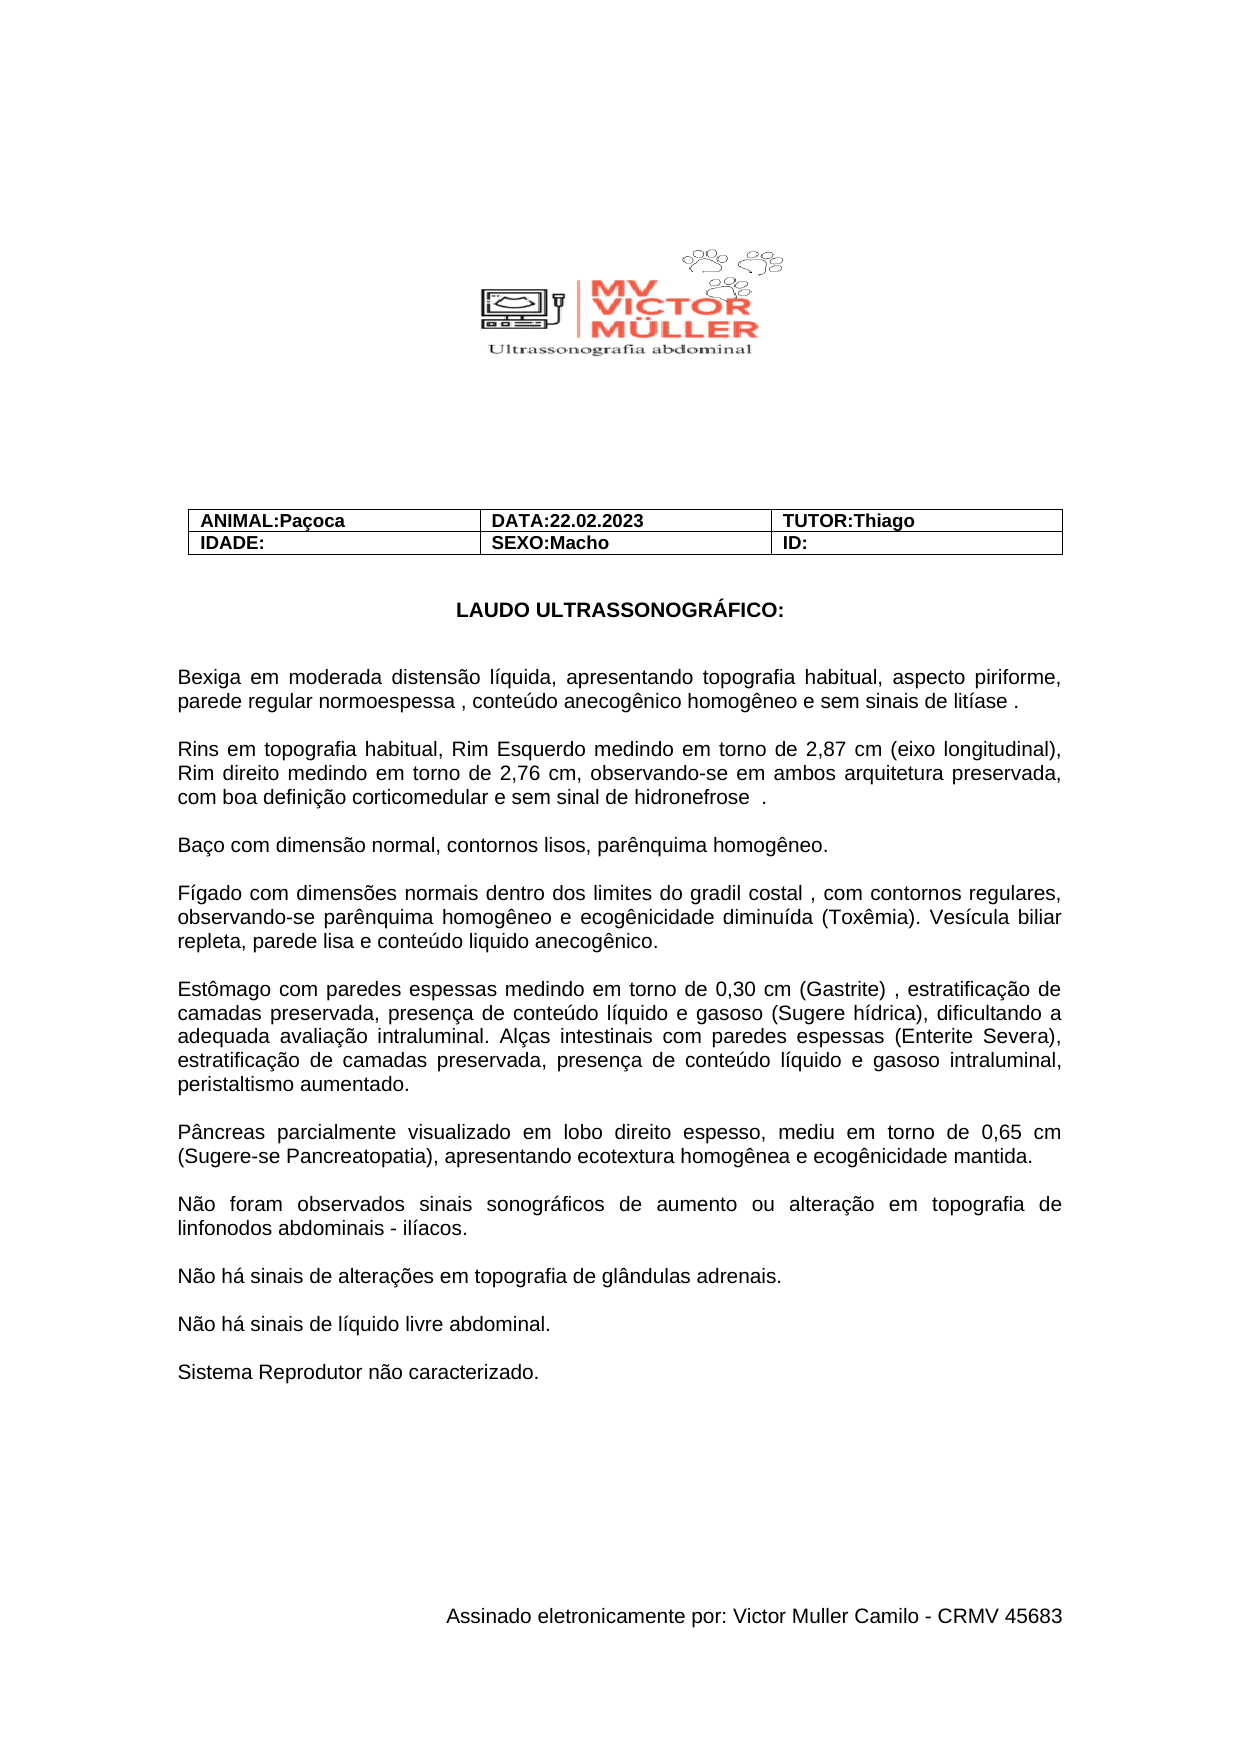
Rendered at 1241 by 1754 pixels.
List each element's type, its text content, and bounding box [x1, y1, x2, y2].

table_cell ID: [772, 532, 1062, 554]
text Não há sinais de alterações em topografia de glândulas adrenais. [177, 1264, 1063, 1288]
text Baço com dimensão normal, contornos lisos, parênquima homogêneo. [177, 833, 1063, 857]
text Estômago com paredes espessas medindo em torno de 0,30 cm (Gastrite) , estratificação de camadas preservada, presença de conteúdo líquido e gasoso (Sugere hídrica), dificultando a adequada avaliação intraluminal. Alças intestinais com paredes espessas (Enterite Severa), estratificação de camadas preservada, presença de conteúdo líquido e gasoso intraluminal, peristaltismo aumentado. [177, 976, 1063, 1096]
text Não há sinais de líquido livre abdominal. [177, 1312, 1063, 1336]
text Rins em topografia habitual, Rim Esquerdo medindo em torno de 2,87 cm (eixo longitudinal), Rim direito medindo em torno de 2,76 cm, observando-se em ambos arquitetura preservada, com boa definição corticomedular e sem sinal de hidronefrose . [177, 737, 1063, 809]
text Fígado com dimensões normais dentro dos limites do gradil costal , com contornos regulares, observando-se parênquima homogêneo e ecogênicidade diminuída (Toxêmia). Vesícula biliar repleta, parede lisa e conteúdo liquido anecogênico. [177, 881, 1063, 952]
table_header DATA:22.02.2023 [481, 510, 771, 531]
table_cell SEXO:Macho [481, 532, 771, 554]
text LAUDO ULTRASSONOGRÁFICO: [177, 598, 1063, 622]
text Bexiga em moderada distensão líquida, apresentando topografia habitual, aspecto piriforme, parede regular normoespessa , conteúdo anecogênico homogêneo e sem sinais de litíase . [177, 665, 1063, 713]
text Pâncreas parcialmente visualizado em lobo direito espesso, mediu em torno de 0,65 cm (Sugere-se Pancreatopatia), apresentando ecotextura homogênea e ecogênicidade mantida. [177, 1120, 1063, 1168]
table_header TUTOR:Thiago [772, 510, 1062, 531]
picture [316, 147, 924, 481]
table_header ANIMAL:Paçoca [189, 510, 480, 531]
table_cell IDADE: [189, 532, 480, 554]
text Sistema Reprodutor não caracterizado. [177, 1360, 1063, 1384]
text Não foram observados sinais sonográficos de aumento ou alteração em topografia de linfonodos abdominais - ilíacos. [177, 1192, 1063, 1240]
